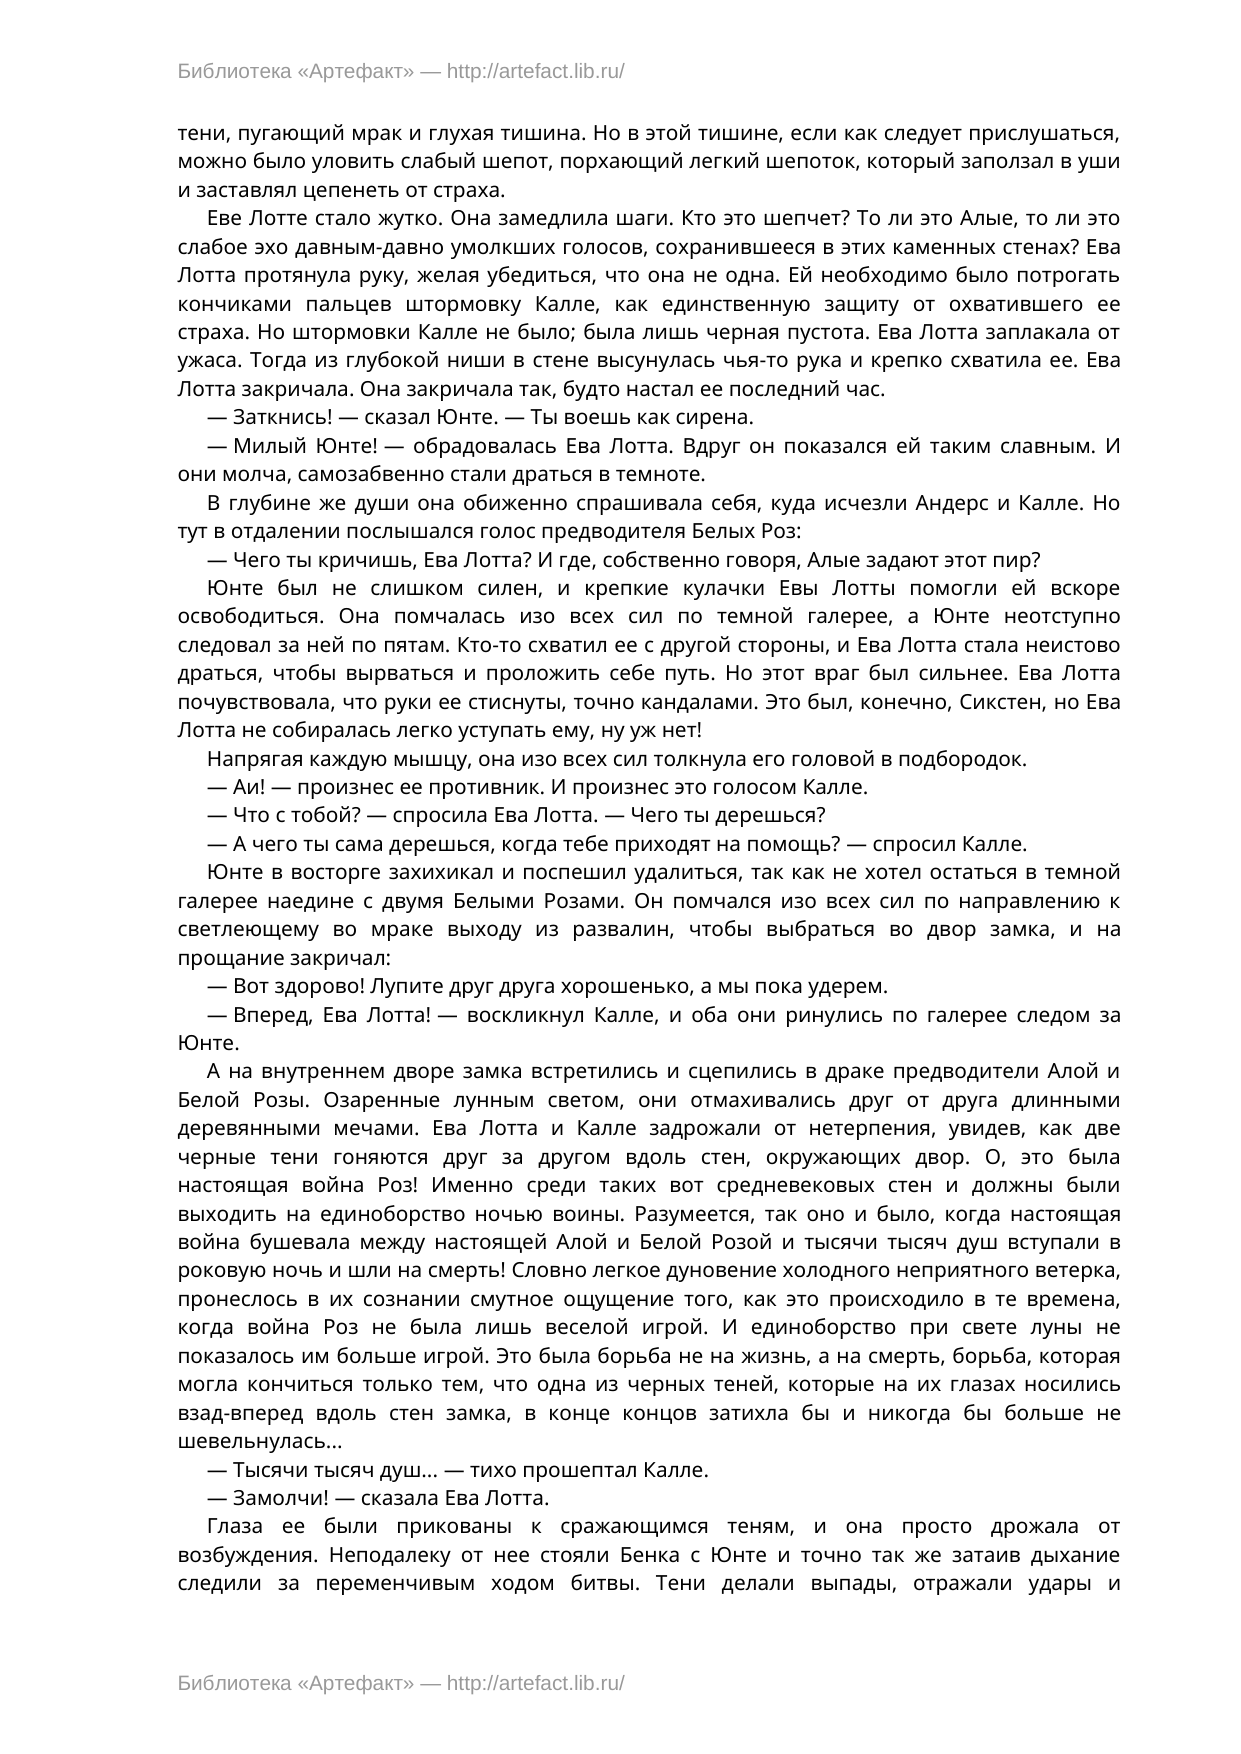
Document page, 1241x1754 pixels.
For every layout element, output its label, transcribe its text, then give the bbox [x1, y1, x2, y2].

text — Милый Юнте! — обрадовалась Ева Лотта. Вдруг он показался ей таким славным. И они молча, самозабвенно стали драться в темноте. [177, 431, 1122, 488]
text — Вот здорово! Лупите друг друга хорошенько, а мы пока удерем. [177, 971, 1122, 1000]
text — Заткнись! — сказал Юнте. — Ты воешь как сирена. [177, 402, 1122, 431]
text Юнте был не слишком силен, и крепкие кулачки Евы Лотты помогли ей вскоре освободиться. Она помчалась изо всех сил по темной галерее, а Юнте неотступно следовал за ней по пятам. Кто-то схватил ее с другой стороны, и Ева Лотта стала неистово драться, чтобы вырваться и проложить себе путь. Но этот враг был сильнее. Ева Лотта почувствовала, что руки ее стиснуты, точно кандалами. Это был, конечно, Сикстен, но Ева Лотта не собиралась легко уступать ему, ну уж нет! [177, 573, 1122, 744]
text А на внутреннем дворе замка встретились и сцепились в драке предводители Алой и Белой Розы. Озаренные лунным светом, они отмахивались друг от друга длинными деревянными мечами. Ева Лотта и Калле задрожали от нетерпения, увидев, как две черные тени гоняются друг за другом вдоль стен, окружающих двор. О, это была настоящая война Роз! Именно среди таких вот средневековых стен и должны были выходить на единоборство ночью воины. Разумеется, так оно и было, когда настоящая война бушевала между настоящей Алой и Белой Розой и тысячи тысяч душ вступали в роковую ночь и шли на смерть! Словно легкое дуновение холодного неприятного ветерка, пронеслось в их сознании смутное ощущение того, как это происходило в те времена, когда война Роз не была лишь веселой игрой. И единоборство при свете луны не показалось им больше игрой. Это была борьба не на жизнь, а на смерть, борьба, которая могла кончиться только тем, что одна из черных теней, которые на их глазах носились взад-вперед вдоль стен замка, в конце концов затихла бы и никогда бы больше не шевельнулась... [177, 1057, 1122, 1455]
text Еве Лотте стало жутко. Она замедлила шаги. Кто это шепчет? То ли это Алые, то ли это слабое эхо давным-давно умолкших голосов, сохранившееся в этих каменных стенах? Ева Лотта протянула руку, желая убедиться, что она не одна. Ей необходимо было потрогать кончиками пальцев штормовку Калле, как единственную защиту от охватившего ее страха. Но штормовки Калле не было; была лишь черная пустота. Ева Лотта заплакала от ужаса. Тогда из глубокой ниши в стене высунулась чья-то рука и крепко схватила ее. Ева Лотта закричала. Она закричала так, будто настал ее последний час. [177, 203, 1122, 402]
text — А чего ты сама дерешься, когда тебе приходят на помощь? — спросил Калле. [177, 829, 1122, 857]
text В глубине же души она обиженно спрашивала себя, куда исчезли Андерс и Калле. Но тут в отдалении послышался голос предводителя Белых Роз: [177, 488, 1122, 545]
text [177, 118, 1122, 203]
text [177, 1512, 1122, 1597]
text Напрягая каждую мышцу, она изо всех сил толкнула его головой в подбородок. [177, 744, 1122, 772]
text — Тысячи тысяч душ... — тихо прошептал Калле. [177, 1455, 1122, 1483]
text — Вперед, Ева Лотта! — воскликнул Калле, и оба они ринулись по галерее следом за Юнте. [177, 1000, 1122, 1057]
text Юнте в восторге захихикал и поспешил удалиться, так как не хотел остаться в темной галерее наедине с двумя Белыми Розами. Он помчался изо всех сил по направлению к светлеющему во мраке выходу из развалин, чтобы выбраться во двор замка, и на прощание закричал: [177, 857, 1122, 971]
text — Что с тобой? — спросила Ева Лотта. — Чего ты дерешься? [177, 801, 1122, 829]
text — Замолчи! — сказала Ева Лотта. [177, 1483, 1122, 1512]
text — Чего ты кричишь, Ева Лотта? И где, собственно говоря, Алые задают этот пир? [177, 545, 1122, 573]
text — Аи! — произнес ее противник. И произнес это голосом Калле. [177, 772, 1122, 801]
